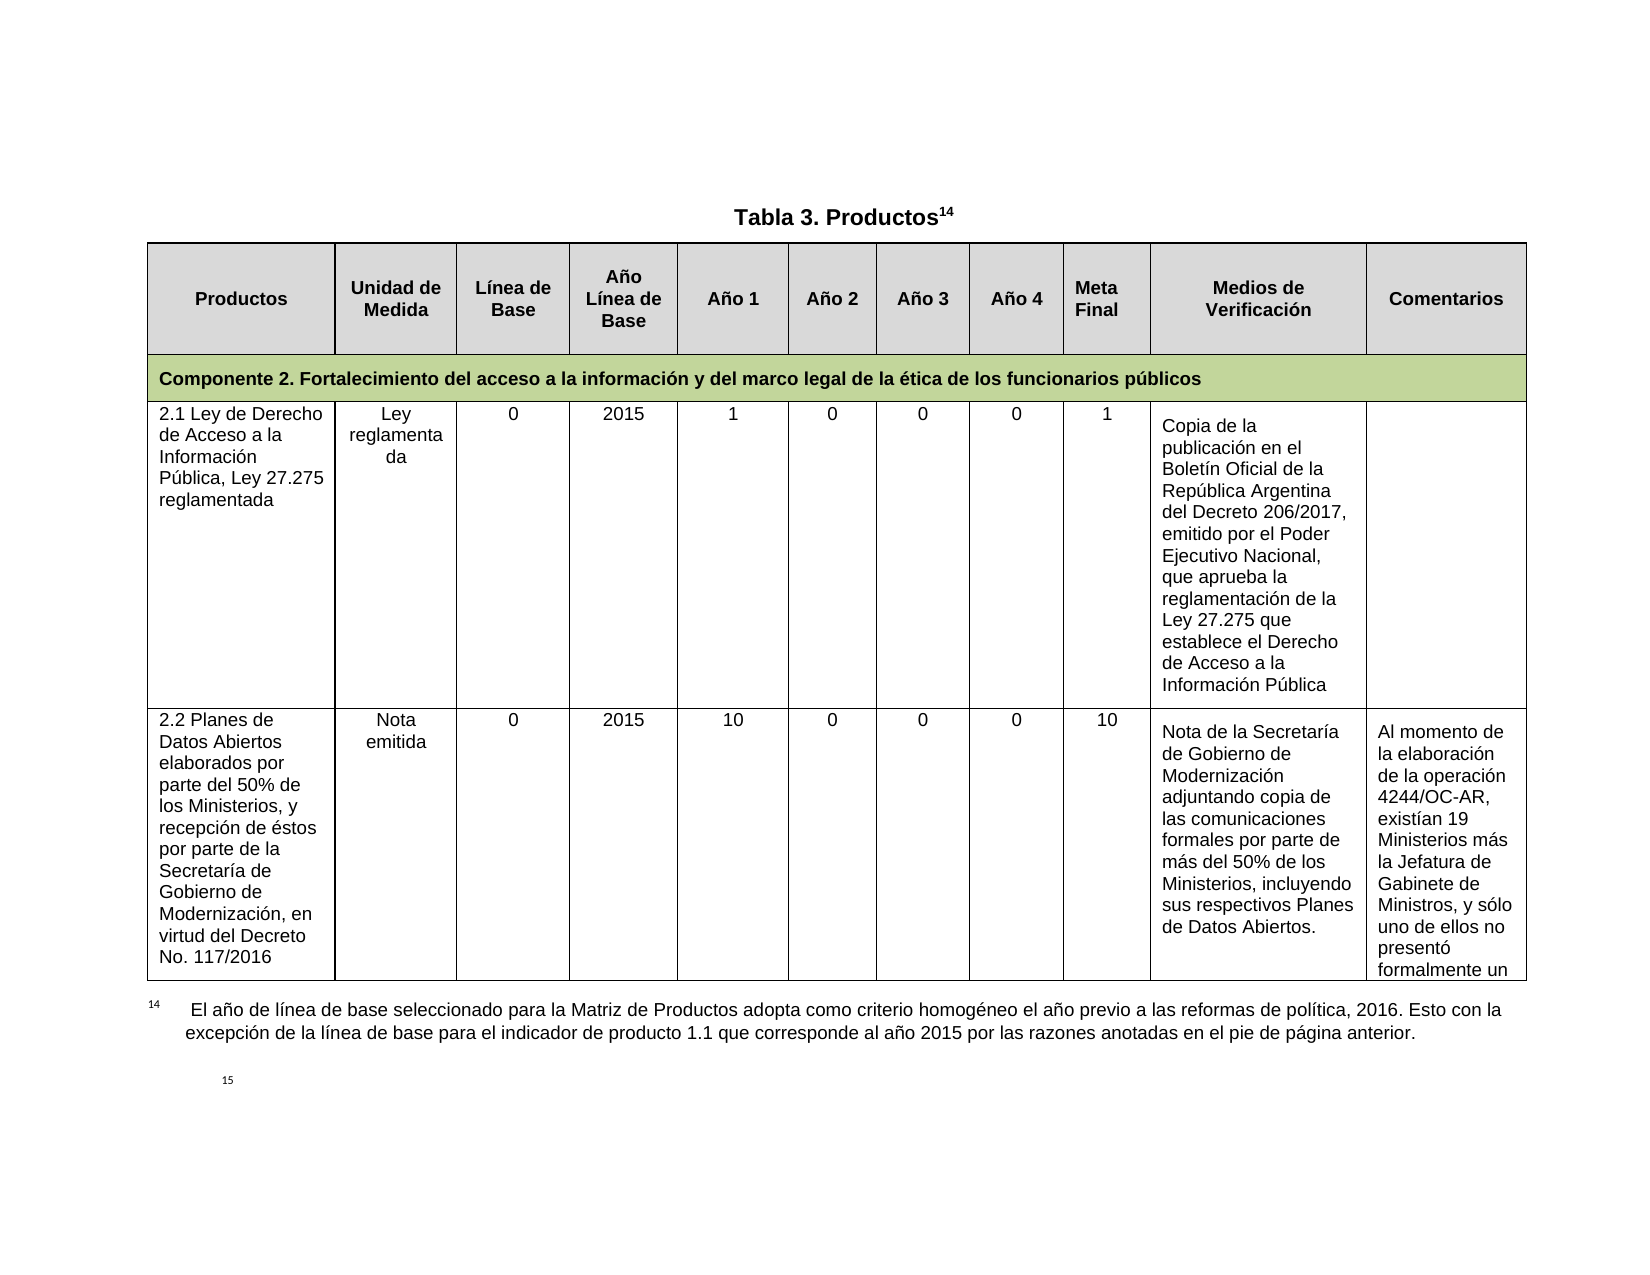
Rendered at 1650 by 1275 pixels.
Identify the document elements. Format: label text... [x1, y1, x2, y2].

table_header Productos [148, 244, 334, 354]
table_cell [1367, 402, 1526, 708]
table_header Medios de Verificación [1151, 244, 1366, 354]
list Tabla 3. Productos [185, 203, 1502, 230]
table_header Año 4 [970, 244, 1063, 354]
table_cell 0 [789, 402, 876, 708]
table_cell 2015 [570, 402, 677, 708]
table_cell 0 [457, 402, 569, 708]
table_cell Nota emitida [336, 709, 456, 980]
table_header Unidad de Medida [336, 244, 456, 354]
table_cell 2015 [570, 709, 677, 980]
table_cell 0 [970, 402, 1063, 708]
table_header Año 1 [678, 244, 788, 354]
table_header Año 2 [789, 244, 876, 354]
table_cell Componente 2. Fortalecimiento del acceso a la información y del marco legal de la ética de los funcionarios públicos [148, 355, 1526, 401]
table_cell 1 [678, 402, 788, 708]
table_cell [1151, 709, 1366, 980]
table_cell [148, 709, 334, 980]
table_cell 0 [877, 709, 969, 980]
table_cell Ley reglamentada [336, 402, 456, 708]
table_header Año 3 [877, 244, 969, 354]
table_cell 1 [1064, 402, 1150, 708]
table_cell 10 [1064, 709, 1150, 980]
table_header Meta Final [1064, 244, 1150, 354]
table_header Línea de Base [457, 244, 569, 354]
table_cell 0 [970, 709, 1063, 980]
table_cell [1367, 709, 1526, 980]
table_cell Copia de la publicación en el Boletín Oficial de la República Argentina del Decreto 206/2017, emitido por el Poder Ejecutivo Nacional, que aprueba la reglamentación de la Ley 27.275 que establece el Derecho de Acceso a la Información Pública [1151, 402, 1366, 708]
table_cell 0 [457, 709, 569, 980]
table_header Año Línea de Base [570, 244, 677, 354]
table_cell 0 [789, 709, 876, 980]
table_cell 0 [877, 402, 969, 708]
table_cell 2.1 Ley de Derecho de Acceso a la Información Pública, Ley 27.275 reglamentada [148, 402, 334, 708]
table_header Comentarios [1367, 244, 1526, 354]
table_cell 10 [678, 709, 788, 980]
